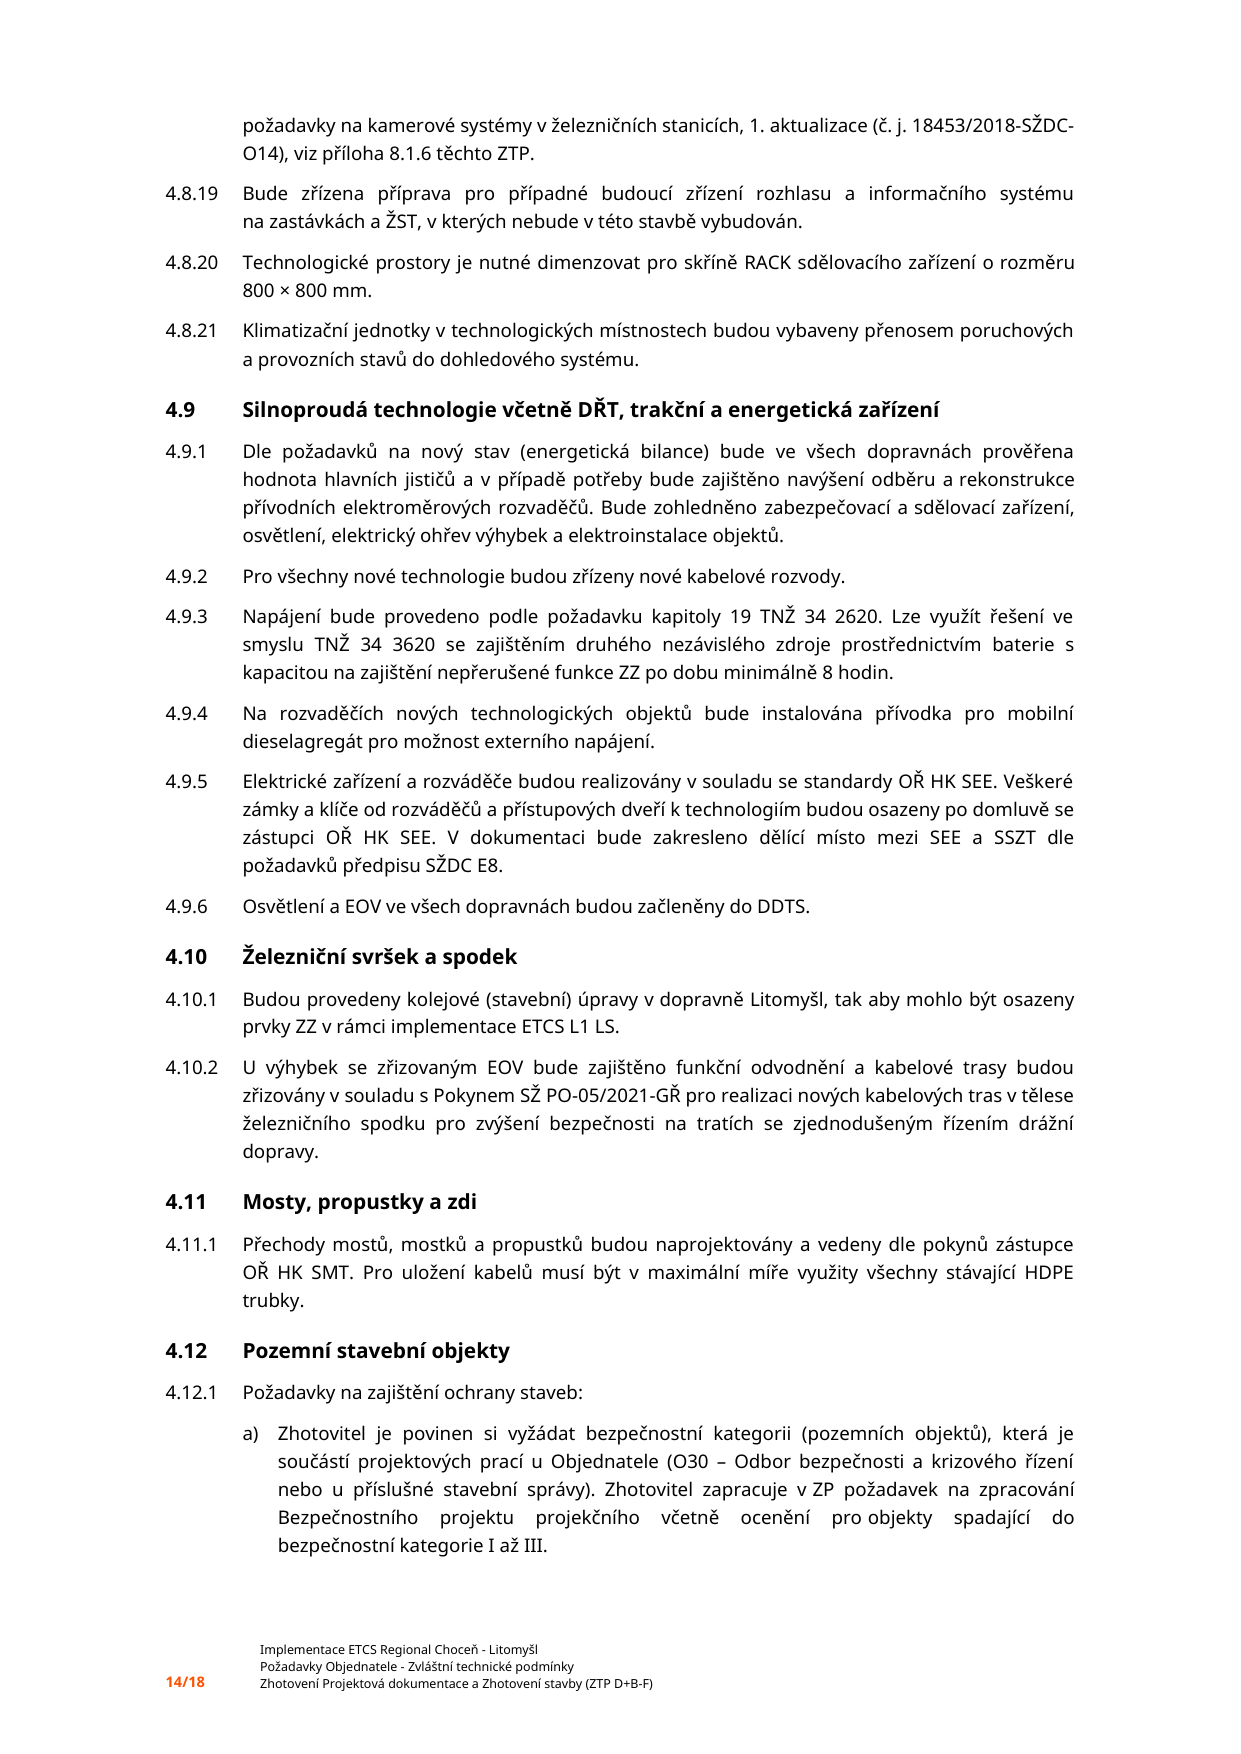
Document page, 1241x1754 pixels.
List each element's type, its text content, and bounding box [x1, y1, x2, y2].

text Požadavky na zajištění ochrany staveb: [165, 1380, 1075, 1405]
text Napájení bude provedeno podle požadavku kapitoly 19 TNŽ 34 2620. Lze využít řešení ve smyslu TNŽ 34 3620 se zajištěním druhého nezávislého zdroje prostřednictvím baterie s kapacitou na zajištění nepřerušené funkce ZZ po dobu minimálně 8 hodin. [165, 603, 1075, 685]
text Silnoproudá technologie včetně DŘT, trakční a energetická zařízení [165, 395, 1075, 423]
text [165, 112, 1075, 166]
text Mosty, propustky a zdi [165, 1187, 1075, 1216]
text Dle požadavků na nový stav (energetická bilance) bude ve všech dopravnách prověřena hodnota hlavních jističů a v případě potřeby bude zajištěno navýšení odběru a rekonstrukce přívodních elektroměrových rozvaděčů. Bude zohledněno zabezpečovací a sdělovací zařízení, osvětlení, elektrický ohřev výhybek a elektroinstalace objektů. [165, 438, 1075, 548]
text Budou provedeny kolejové (stavební) úpravy v dopravně Litomyšl, tak aby mohlo být osazeny prvky ZZ v rámci implementace ETCS L1 LS. [165, 986, 1075, 1039]
text Technologické prostory je nutné dimenzovat pro skříně RACK sdělovacího zařízení o rozměru 800 × 800 mm. [165, 249, 1075, 303]
text Elektrické zařízení a rozváděče budou realizovány v souladu se standardy OŘ HK SEE. Veškeré zámky a klíče od rozváděčů a přístupových dveří k technologiím budou osazeny po domluvě se zástupci OŘ HK SEE. V dokumentaci bude zakresleno dělící místo mezi SEE a SSZT dle požadavků předpisu SŽDC E8. [165, 769, 1075, 878]
text Pozemní stavební objekty [165, 1336, 1075, 1364]
text Přechody mostů, mostků a propustků budou naprojektovány a vedeny dle pokynů zástupce OŘ HK SMT. Pro uložení kabelů musí být v maximální míře využity všechny stávající HDPE trubky. [165, 1231, 1075, 1313]
text Klimatizační jednotky v technologických místnostech budou vybaveny přenosem poruchových a provozních stavů do dohledového systému. [165, 318, 1075, 371]
text Na rozvaděčích nových technologických objektů bude instalována přívodka pro mobilní dieselagregát pro možnost externího napájení. [165, 700, 1075, 754]
text Bude zřízena příprava pro případné budoucí zřízení rozhlasu a informačního systému na zastávkách a ŽST, v kterých nebude v této stavbě vybudován. [165, 181, 1075, 234]
text U výhybek se zřizovaným EOV bude zajištěno funkční odvodnění a kabelové trasy budou zřizovány v souladu s Pokynem SŽ PO-05/2021-GŘ pro realizaci nových kabelových tras v tělese železničního spodku pro zvýšení bezpečnosti na tratích se zjednodušeným řízením drážní dopravy. [165, 1054, 1075, 1164]
text Osvětlení a EOV ve všech dopravnách budou začleněny do DDTS. [165, 893, 1075, 919]
text Pro všechny nové technologie budou zřízeny nové kabelové rozvody. [165, 563, 1075, 588]
list Zhotovitel je povinen si vyžádat bezpečnostní kategorii (pozemních objektů), která je součástí projektových prací u Objednatele (O30 – Odbor bezpečnosti a krizového řízení nebo u příslušné stavební správy). Zhotovitel zapracuje v ZP požadavek na zpracování Bezpečnostního projektu projekčního včetně ocenění pro objekty spadající do bezpečnostní kategorie I až III. [242, 1420, 1075, 1558]
text Železniční svršek a spodek [165, 942, 1075, 971]
